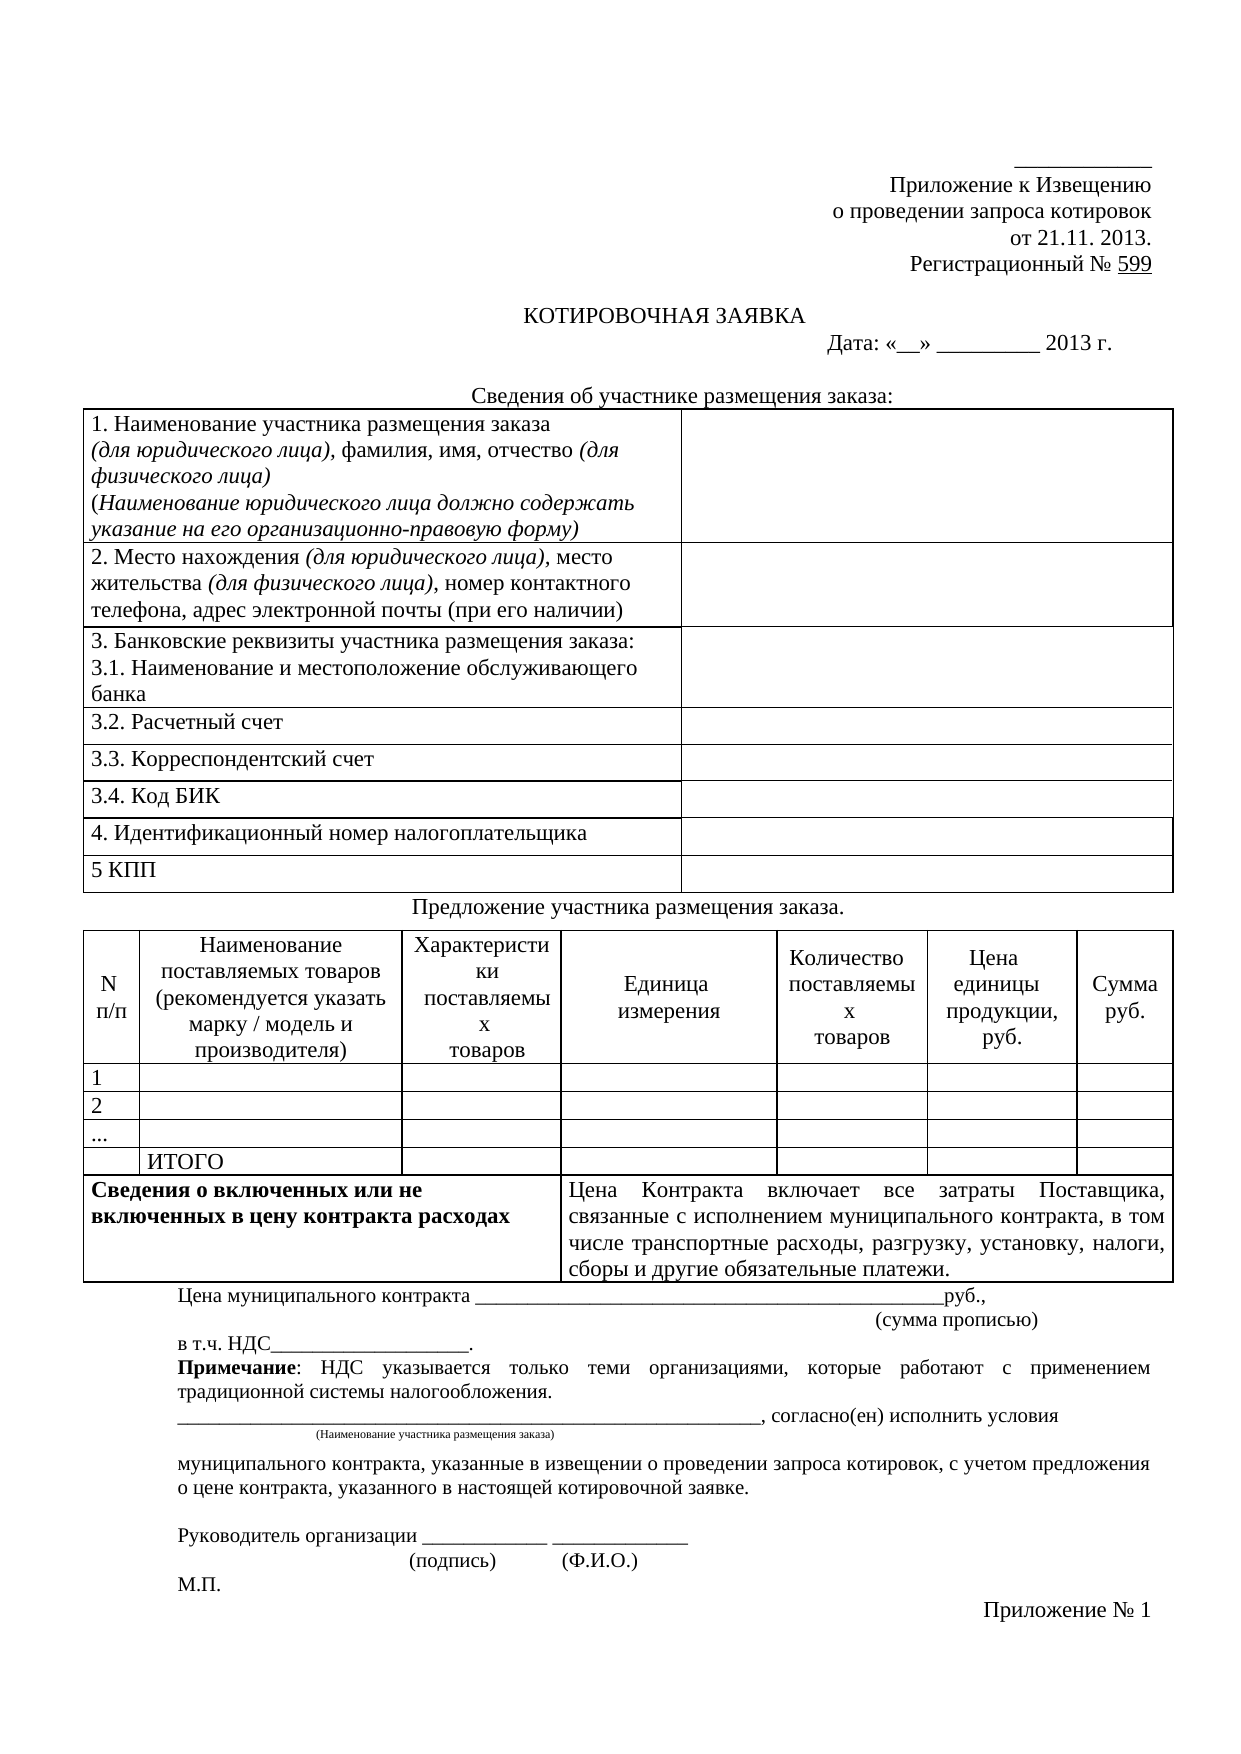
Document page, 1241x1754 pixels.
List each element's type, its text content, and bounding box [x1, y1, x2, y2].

table_cell [403, 1064, 560, 1091]
table_cell [403, 1092, 560, 1118]
table_cell 3.4. Код БИК [84, 782, 681, 817]
text ____________ [682, 144, 1152, 171]
text Регистрационный № 599 [682, 250, 1152, 276]
table_header [682, 410, 1172, 541]
table_cell Цена Контракта включает все затраты Поставщика, связанные с исполнением муниципального контракта, в том числе транспортные расходы, разгрузку, установку, налоги, сборы и другие обязательные платежи. [562, 1176, 1172, 1281]
text Сведения об участнике размещения заказа: [140, 382, 1152, 408]
text Руководитель организации ____________ _____________ [177, 1523, 1152, 1547]
table_cell ... [84, 1120, 139, 1146]
text Цена муниципального контракта _____________________________________________руб., [177, 1283, 1152, 1307]
table_cell [778, 1064, 927, 1091]
table_cell [1078, 1120, 1172, 1146]
table_cell 2. Место нахождения (для юридического лица), место жительства (для физического лица), номер контактного телефона, адрес электронной почты (при его наличии) [84, 543, 681, 626]
table_cell 3. Банковские реквизиты участника размещения заказа: 3.1. Наименование и местоположение обслуживающего банка [84, 628, 681, 707]
table_cell 5 КПП [84, 856, 681, 892]
table_cell [682, 780, 1173, 817]
table_cell [682, 707, 1173, 743]
table_cell [928, 1148, 1076, 1174]
text в т.ч. НДС___________________. [177, 1331, 1152, 1355]
text (подпись) (Ф.И.О.) [177, 1547, 1152, 1572]
table_cell [1078, 1064, 1172, 1091]
table_cell [682, 856, 1172, 892]
table_cell [403, 1148, 560, 1174]
text М.П. [177, 1572, 1152, 1596]
table_cell Наименование поставляемых товаров (рекомендуется указать марку / модель и производителя) [140, 931, 401, 1063]
table_cell [562, 1120, 776, 1146]
text Примечание: НДС указывается только теми организациями, которые работают с применением традиционной системы налогообложения. [177, 1355, 1152, 1403]
table_cell Предложение участника размещения заказа. [84, 893, 1173, 930]
table_cell [140, 1092, 401, 1118]
text ________________________________________________________, согласно(ен) исполнить условия [177, 1403, 1152, 1427]
table_cell [682, 744, 1173, 780]
table_cell 4. Идентификационный номер налогоплательщика [84, 819, 681, 855]
text (сумма прописью) [177, 1307, 1152, 1331]
table_cell [928, 1092, 1076, 1118]
text о проведении запроса котировок [682, 197, 1152, 223]
table_cell [562, 1148, 776, 1174]
table_cell N п/п [84, 931, 139, 1063]
text Дата: «__» _________ . [177, 329, 1152, 355]
text Приложение № 1 [177, 1596, 1152, 1622]
table_cell [562, 1092, 776, 1118]
table_cell [778, 1120, 927, 1146]
text муниципального контракта, указанные в извещении о проведении запроса котировок, с учетом предложения о цене контракта, указанного в настоящей котировочной заявке. [177, 1451, 1152, 1499]
table_cell [140, 1120, 401, 1146]
text Приложение к Извещению [682, 171, 1152, 197]
table_cell [928, 1120, 1076, 1146]
table_cell Сумма руб. [1078, 931, 1172, 1063]
table_header 1. Наименование участника размещения заказа (для юридического лица), фамилия, имя, отчество (для физического лица) (Наименование юридического лица должно содержать указание на его организационно-правовую форму) [84, 410, 681, 541]
table_cell Характеристики поставляемых товаров [403, 931, 560, 1063]
table_cell [403, 1120, 560, 1146]
table_cell 3.3. Корреспондентский счет [84, 745, 681, 780]
table_cell [562, 1064, 776, 1091]
table_cell [778, 1148, 927, 1174]
table_cell Сведения о включенных или не включенных в цену контракта расходах [84, 1176, 560, 1281]
text от 21.11. 2013. [682, 223, 1152, 250]
table_cell Единица измерения [562, 931, 776, 1063]
table_cell [778, 1092, 927, 1118]
table_cell [140, 1064, 401, 1091]
table_cell [682, 543, 1172, 626]
text КОТИРОВОЧНАЯ ЗАЯВКА [177, 303, 1152, 329]
table_cell ИТОГО [140, 1148, 401, 1174]
table_cell 3.2. Расчетный счет [84, 708, 681, 743]
table_cell [1078, 1148, 1172, 1174]
table_cell [1078, 1092, 1172, 1118]
table_cell [682, 818, 1172, 855]
table_cell 1 [84, 1064, 139, 1091]
table_cell 2 [84, 1092, 139, 1118]
table_cell [928, 1064, 1076, 1091]
table_cell Цена единицы продукции, руб. [928, 931, 1076, 1063]
text (Наименование участника размещения заказа) [177, 1427, 1152, 1451]
table_cell [84, 1148, 139, 1174]
table_cell [682, 627, 1173, 707]
table_cell Количество поставляемых товаров [778, 931, 927, 1063]
